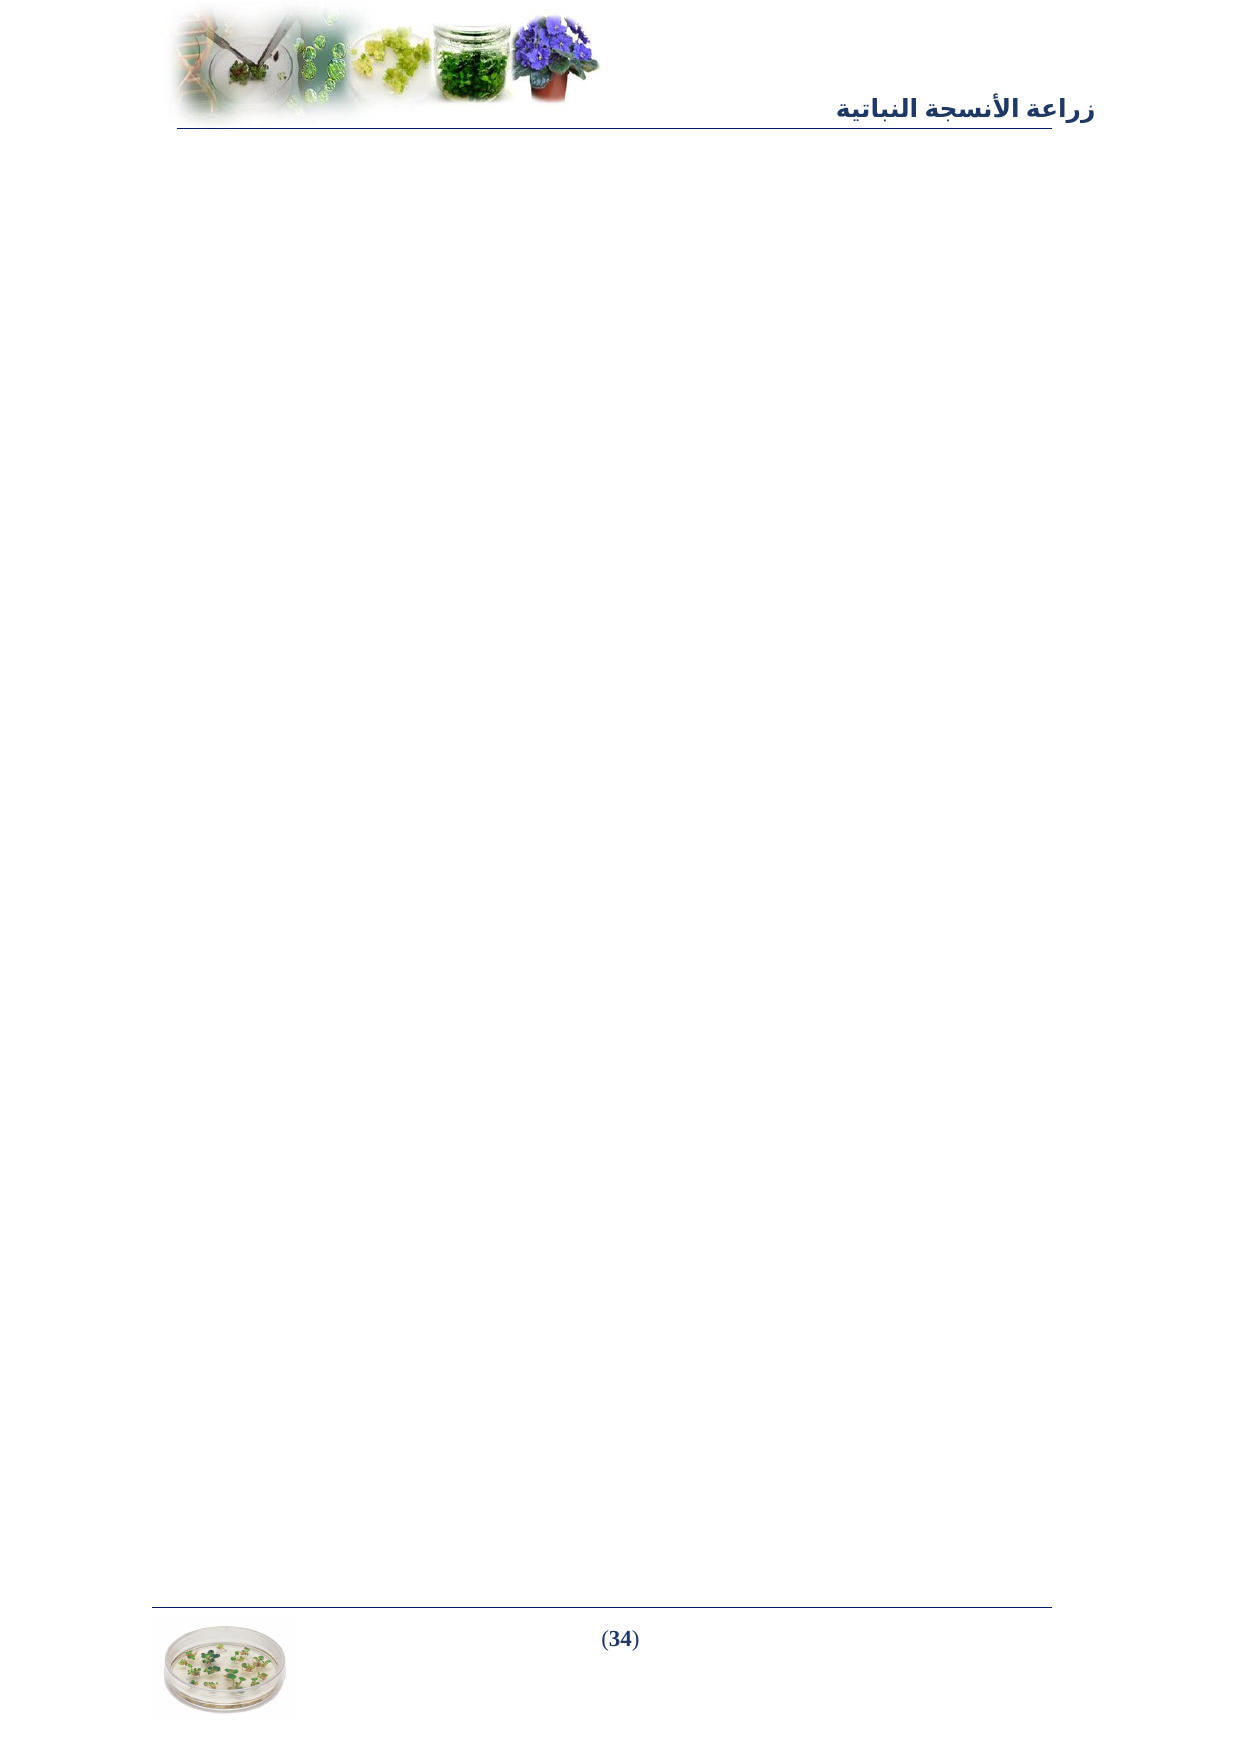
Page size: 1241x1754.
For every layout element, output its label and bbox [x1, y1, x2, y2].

picture [159, 0, 608, 135]
picture [151, 1616, 299, 1720]
